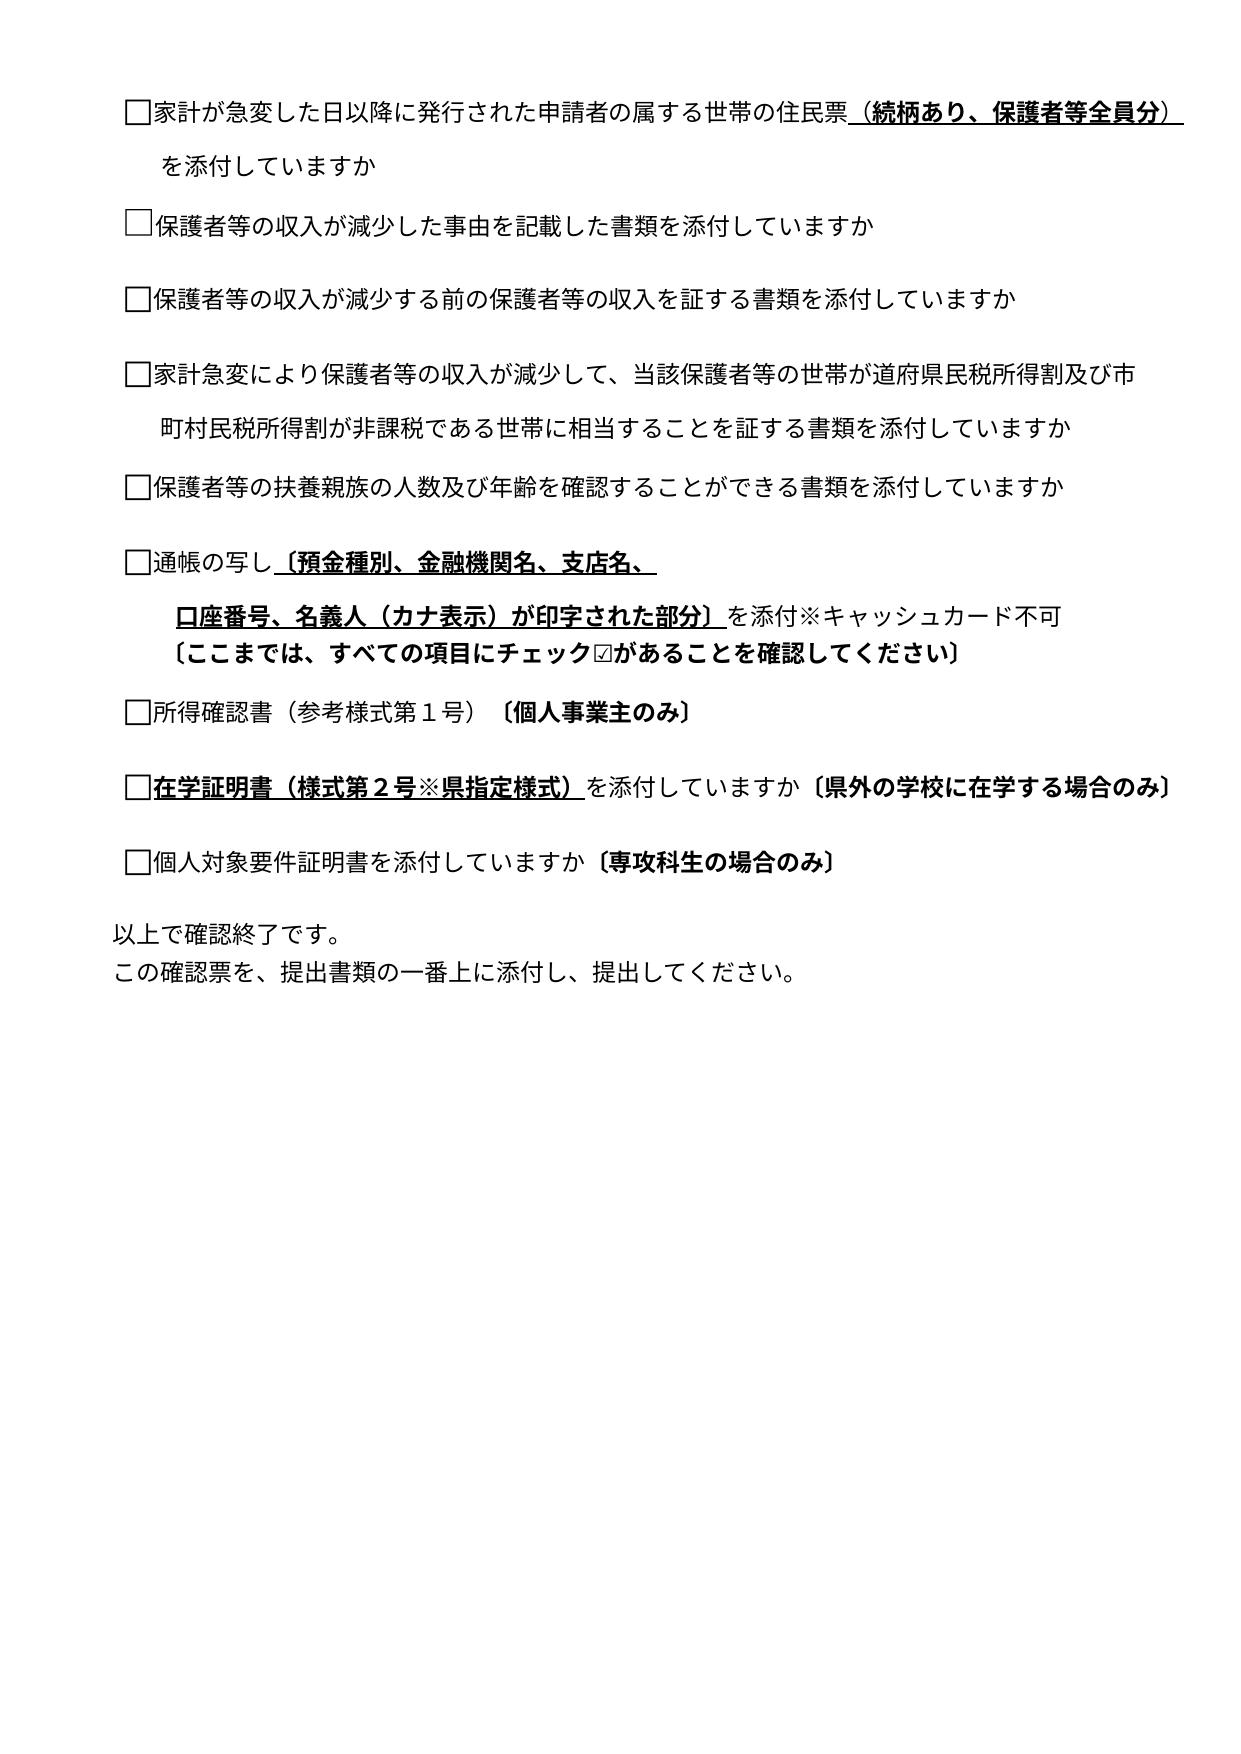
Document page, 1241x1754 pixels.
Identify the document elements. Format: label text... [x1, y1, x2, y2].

text □保護者等の扶養親族の人数及び年齢を確認することができる書類を添付していますか [89, 446, 1196, 521]
text □保護者等の収入が減少した事由を記載した書類を添付していますか [89, 183, 1196, 258]
text 〔ここまでは、すべての項目にチェック☑があることを確認してください〕 [89, 633, 1196, 671]
text □個人対象要件証明書を添付していますか〔専攻科生の場合のみ〕 [89, 821, 1196, 896]
text □在学証明書（様式第２号※県指定様式）を添付していますか〔県外の学校に在学する場合のみ〕 [89, 746, 1196, 821]
text 町村民税所得割が非課税である世帯に相当することを証する書類を添付していますか [89, 408, 1196, 446]
text 以上で確認終了です。 [89, 914, 1196, 952]
text □保護者等の収入が減少する前の保護者等の収入を証する書類を添付していますか [89, 258, 1196, 333]
text 口座番号、名義人（カナ表示）が印字された部分〕を添付※キャッシュカード不可 [165, 596, 1196, 633]
text □家計急変により保護者等の収入が減少して、当該保護者等の世帯が道府県民税所得割及び市 [89, 333, 1196, 408]
text この確認票を、提出書類の一番上に添付し、提出してください。 [89, 952, 1196, 989]
text を添付していますか [89, 146, 1196, 183]
text □所得確認書（参考様式第１号）〔個人事業主のみ〕 [89, 671, 1196, 746]
text □通帳の写し〔預金種別、金融機関名、支店名、 [89, 521, 1196, 596]
text □家計が急変した日以降に発行された申請者の属する世帯の住民票（続柄あり、保護者等全員分） [89, 71, 1196, 146]
